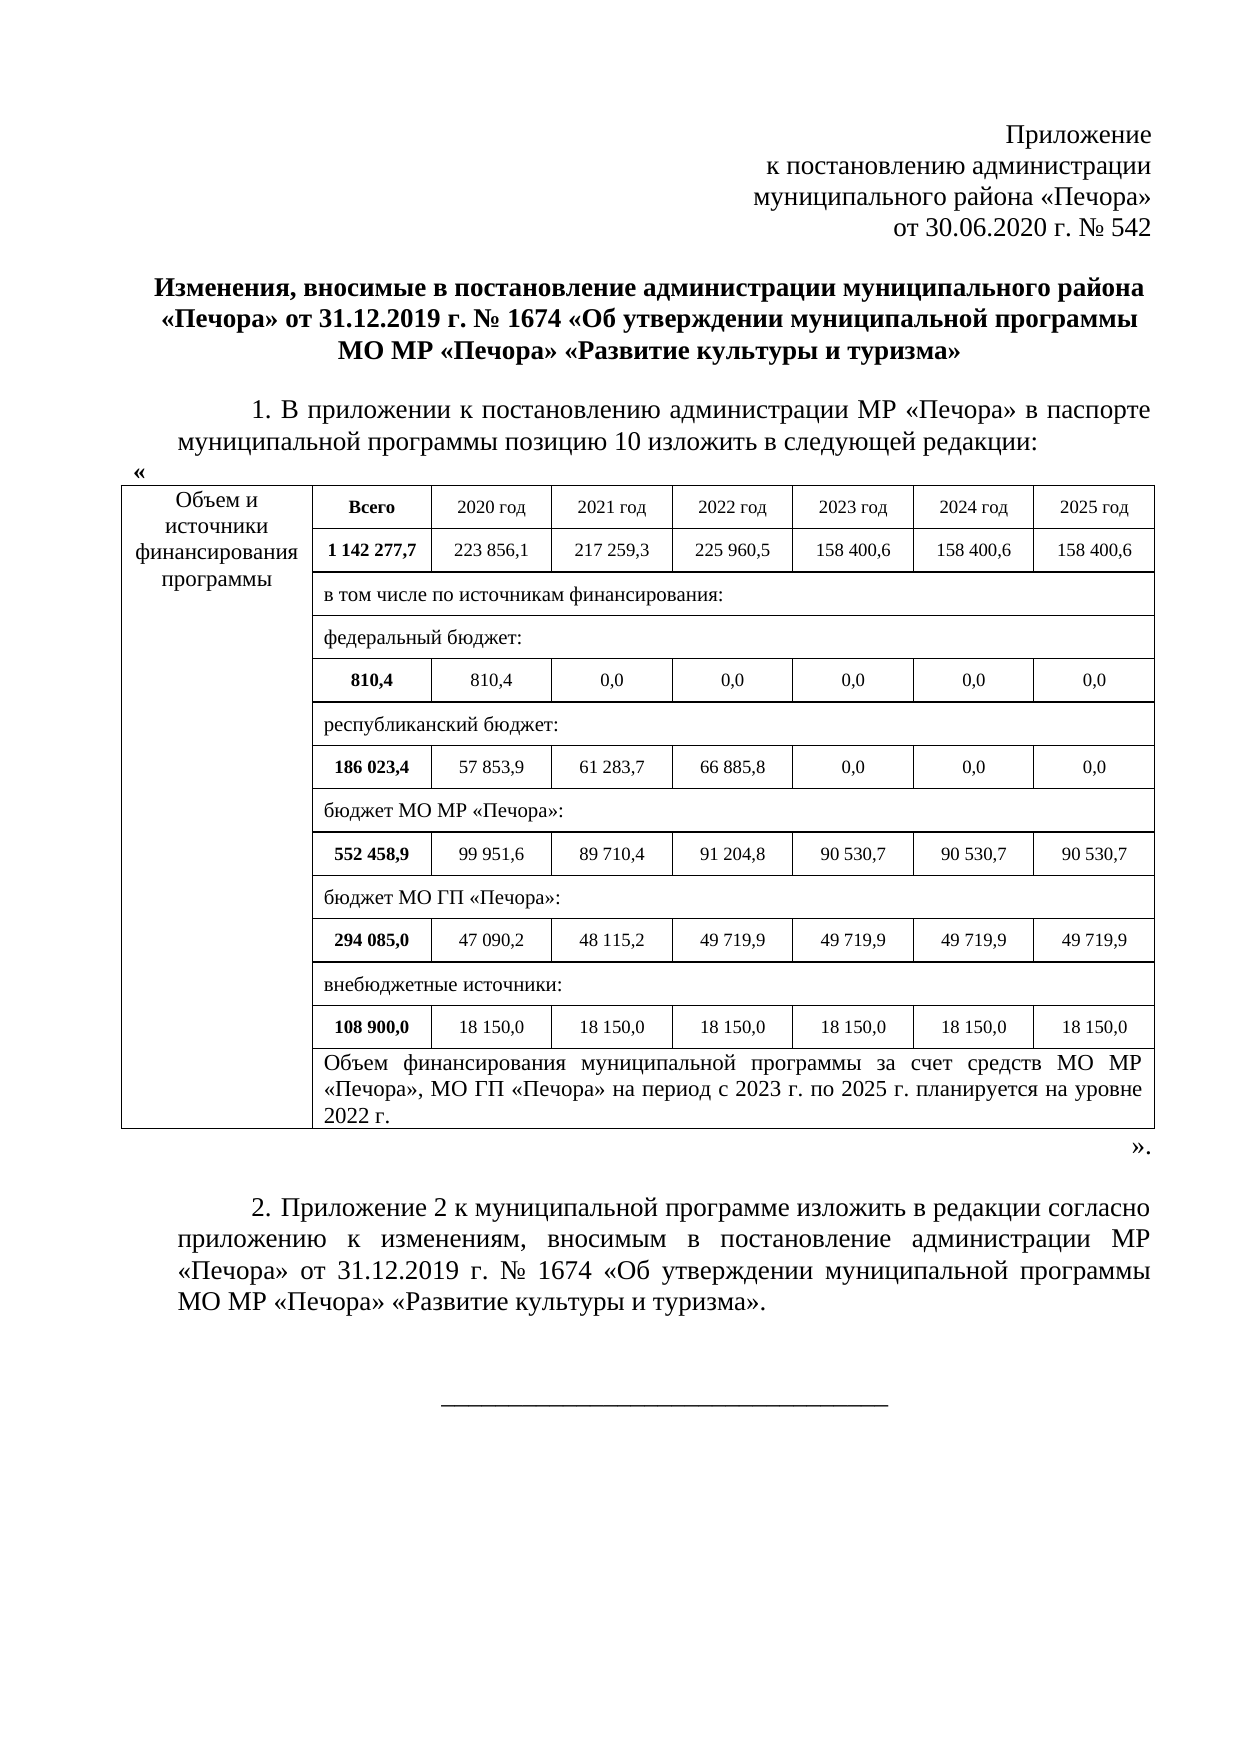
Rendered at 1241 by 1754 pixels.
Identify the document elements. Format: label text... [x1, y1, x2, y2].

table_cell 158 400,6 [914, 529, 1033, 571]
table_cell 49 719,9 [673, 919, 792, 961]
table_cell 18 150,0 [673, 1006, 792, 1048]
table_cell 0,0 [673, 659, 792, 701]
table_cell 66 885,8 [673, 746, 792, 788]
table_header 2022 год [673, 486, 792, 528]
table_cell федеральный бюджет: [313, 616, 1154, 658]
table_cell 552 458,9 [313, 833, 431, 875]
table_cell 158 400,6 [1034, 529, 1154, 571]
table_cell 0,0 [1034, 746, 1154, 788]
table_cell 0,0 [914, 746, 1033, 788]
table_header 2021 год [552, 486, 672, 528]
text « [133, 456, 1152, 485]
table_cell 57 853,9 [432, 746, 551, 788]
table_header 2024 год [914, 486, 1033, 528]
table_cell 18 150,0 [552, 1006, 672, 1048]
table_cell 61 283,7 [552, 746, 672, 788]
table_cell в том числе по источникам финансирования: [313, 573, 1154, 615]
table_cell бюджет МО ГП «Печора»: [313, 876, 1154, 918]
table_cell 0,0 [793, 746, 913, 788]
table_cell 186 023,4 [313, 746, 431, 788]
table_cell 225 960,5 [673, 529, 792, 571]
table_cell 810,4 [313, 659, 431, 701]
table_cell 99 951,6 [432, 833, 551, 875]
text от 30.06.2020 г. № 542 [177, 212, 1152, 243]
table_header 2023 год [793, 486, 913, 528]
table_cell 49 719,9 [793, 919, 913, 961]
text ». [177, 1129, 1152, 1160]
text 1. В приложении к постановлению администрации МР «Печора» в паспорте муниципальной программы позицию 10 изложить в следующей редакции: [177, 394, 1152, 456]
table_cell 90 530,7 [793, 833, 913, 875]
table_cell 47 090,2 [432, 919, 551, 961]
text Приложение [177, 118, 1152, 149]
table_cell Объем финансирования муниципальной программы за счет средств МО МР «Печора», МО ГП «Печора» на период с 2023 г. по 2025 г. планируется на уровне 2022 г. [313, 1049, 1154, 1128]
table_cell 108 900,0 [313, 1006, 431, 1048]
table_cell 223 856,1 [432, 529, 551, 571]
table_cell 48 115,2 [552, 919, 672, 961]
table_cell 294 085,0 [313, 919, 431, 961]
table_cell 89 710,4 [552, 833, 672, 875]
table_cell 91 204,8 [673, 833, 792, 875]
table_cell 18 150,0 [1034, 1006, 1154, 1048]
text _________________________________ [177, 1378, 1152, 1409]
table_cell 18 150,0 [793, 1006, 913, 1048]
text 2. Приложение 2 к муниципальной программе изложить в редакции согласно приложению к изменениям, вносимым в постановление администрации МР «Печора» от 31.12.2019 г. № 1674 «Об утверждении муниципальной программы МО МР «Печора» «Развитие культуры и туризма». [177, 1191, 1152, 1316]
table_cell 18 150,0 [432, 1006, 551, 1048]
table_cell 90 530,7 [1034, 833, 1154, 875]
table_cell 90 530,7 [914, 833, 1033, 875]
table_header Объем и источники финансирования программы [122, 486, 312, 1128]
table_cell 0,0 [914, 659, 1033, 701]
table_cell 0,0 [1034, 659, 1154, 701]
table_cell 49 719,9 [914, 919, 1033, 961]
table_cell 217 259,3 [552, 529, 672, 571]
table_cell бюджет МО МР «Печора»: [313, 789, 1154, 831]
table_cell внебюджетные источники: [313, 963, 1154, 1005]
table_cell 18 150,0 [914, 1006, 1033, 1048]
table_header 2020 год [432, 486, 551, 528]
table_header 2025 год [1034, 486, 1154, 528]
text Изменения, вносимые в постановление администрации муниципального района «Печора» от 31.12.2019 г. № 1674 «Об утверждении муниципальной программы МО МР «Печора» «Развитие культуры и туризма» [148, 271, 1152, 365]
table_cell 0,0 [552, 659, 672, 701]
table_cell 810,4 [432, 659, 551, 701]
table_cell 158 400,6 [793, 529, 913, 571]
text муниципального района «Печора» [177, 180, 1152, 212]
table_cell 49 719,9 [1034, 919, 1154, 961]
text к постановлению администрации [177, 149, 1152, 180]
table_cell 0,0 [793, 659, 913, 701]
table_cell 1 142 277,7 [313, 529, 431, 571]
table_cell республиканский бюджет: [313, 703, 1154, 745]
table_header Всего [313, 486, 431, 528]
